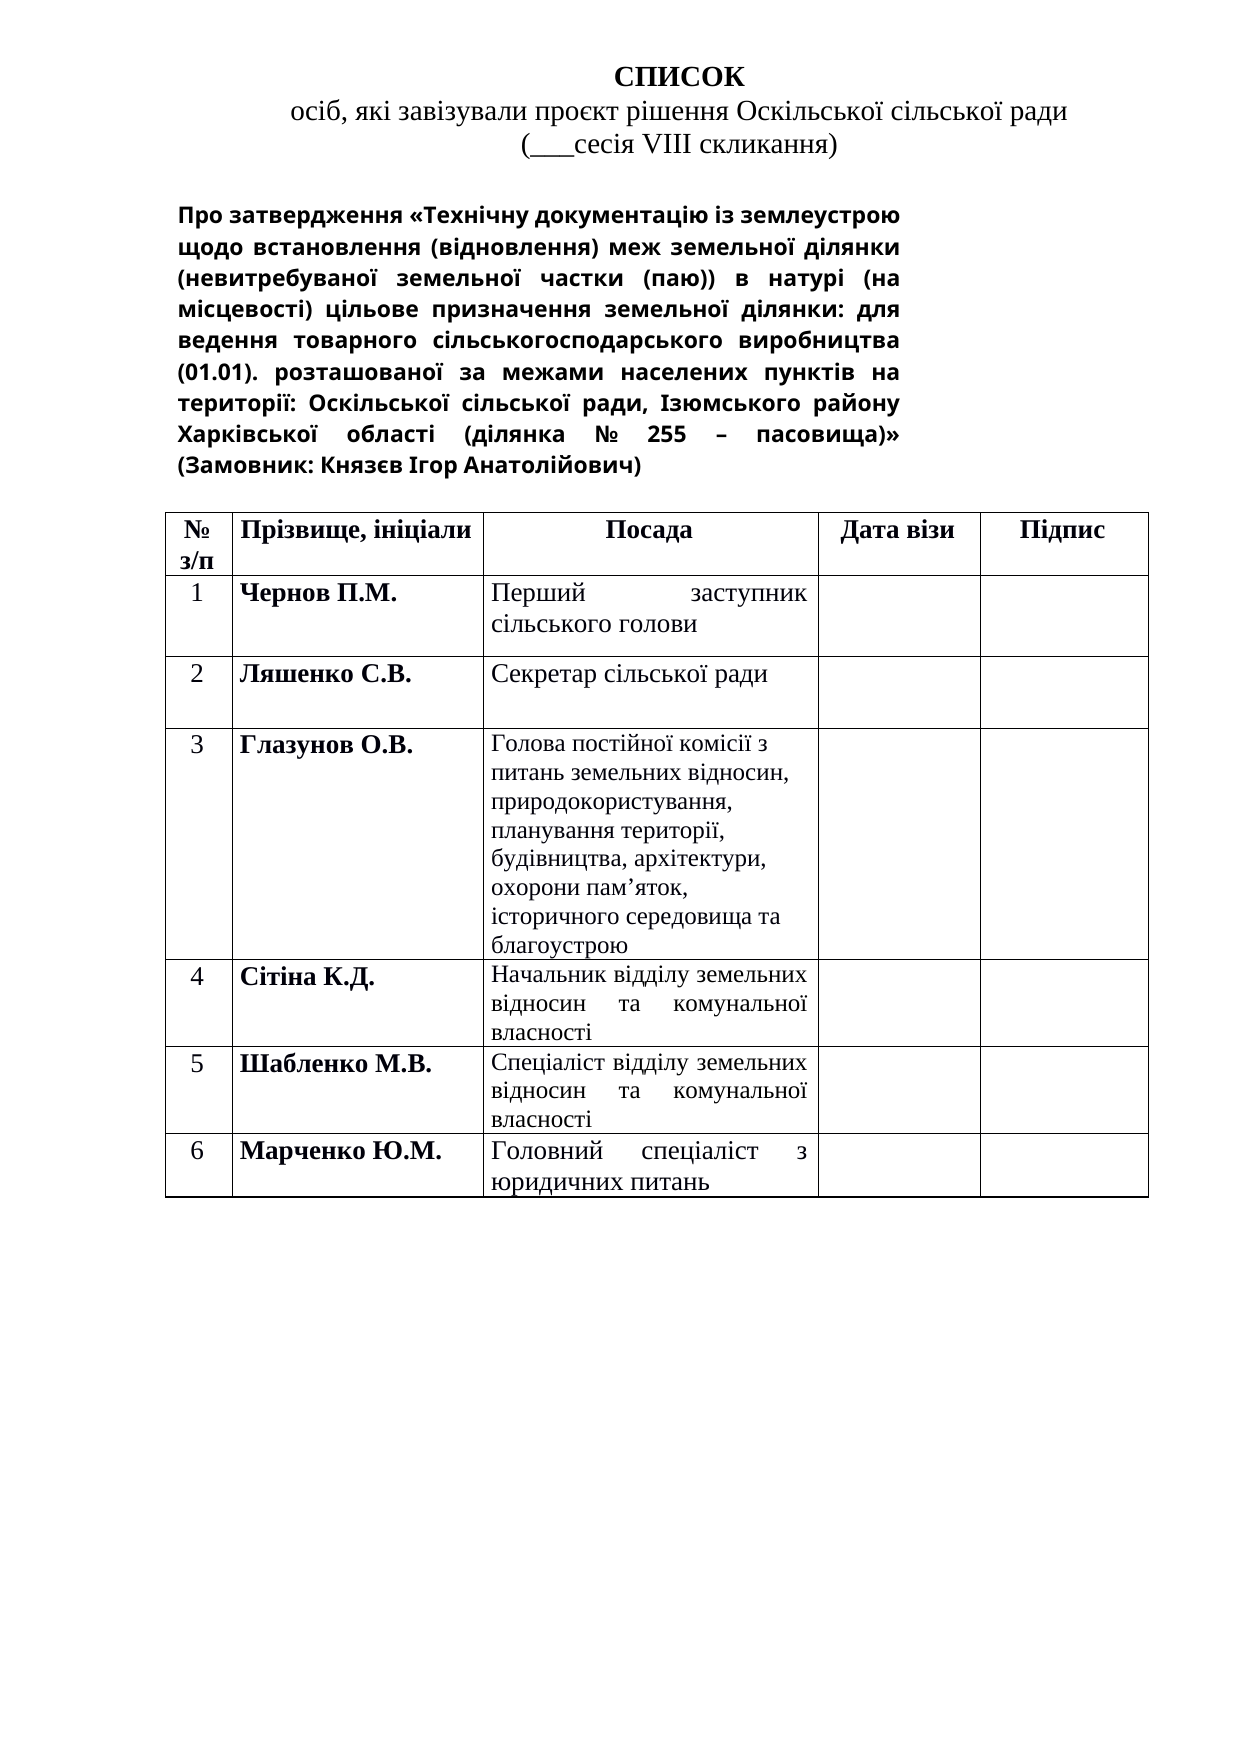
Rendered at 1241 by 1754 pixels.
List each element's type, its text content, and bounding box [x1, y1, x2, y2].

table_cell [981, 657, 1148, 727]
table_cell Марченко Ю.М. [233, 1134, 483, 1196]
table_header Підпис [981, 513, 1148, 575]
table_cell [819, 1047, 980, 1133]
table_cell Сітіна К.Д. [233, 960, 483, 1046]
table_cell 4 [166, 960, 232, 1046]
table_cell 5 [166, 1047, 232, 1133]
table_cell 1 [166, 576, 232, 656]
table_cell 3 [166, 729, 232, 958]
table_cell [819, 960, 980, 1046]
table_cell Чернов П.М. [233, 576, 483, 656]
text (___сесія VIІІ скликання) [177, 126, 1181, 160]
table_cell Начальник відділу земельних відносин та комунальної власності [484, 960, 818, 1046]
table_cell Спеціаліст відділу земельних відносин та комунальної власності [484, 1047, 818, 1133]
table_header Посада [484, 513, 818, 575]
table_cell [981, 1134, 1148, 1196]
table_cell [981, 1047, 1148, 1133]
table_cell Перший заступник сільського голови [484, 576, 818, 656]
table_cell Голова постійної комісії з питань земельних відносин, природокористування, планування території, будівництва, архітектури, охорони пам’яток, історичного середовища та благоустрою [484, 729, 818, 958]
table_cell [819, 1134, 980, 1196]
table_cell [981, 729, 1148, 958]
table_cell Секретар сільської ради [484, 657, 818, 727]
table_cell [819, 729, 980, 958]
table_cell 2 [166, 657, 232, 727]
table_cell 6 [166, 1134, 232, 1196]
table_header Прізвище, ініціали [233, 513, 483, 575]
table_cell Глазунов О.В. [233, 729, 483, 958]
table_cell [981, 576, 1148, 656]
text Про затвердження «Технічну документацію із землеустрою щодо встановлення (відновлення) меж земельної ділянки (невитребуваної земельної частки (паю)) в натурі (на місцевості) цільове призначення земельної ділянки: для ведення товарного сільськогосподарського виробництва (01.01). розташованої за межами населених пунктів на території: Оскільської сільської ради, Ізюмського району Харківської області (ділянка № 255 – пасовища)» (Замовник: Князєв Ігор Анатолійович) [177, 199, 901, 481]
table_cell [819, 657, 980, 727]
table_cell [819, 576, 980, 656]
text СПИСОК [177, 59, 1181, 93]
text осіб, які завізували проєкт рішення Оскільської сільської ради [177, 93, 1181, 126]
table_cell Головний спеціаліст з юридичних питань [484, 1134, 818, 1196]
table_header Дата візи [819, 513, 980, 575]
table_cell [981, 960, 1148, 1046]
table_cell Шабленко М.В. [233, 1047, 483, 1133]
table_header № з/п [166, 513, 232, 575]
table_cell Ляшенко С.В. [233, 657, 483, 727]
